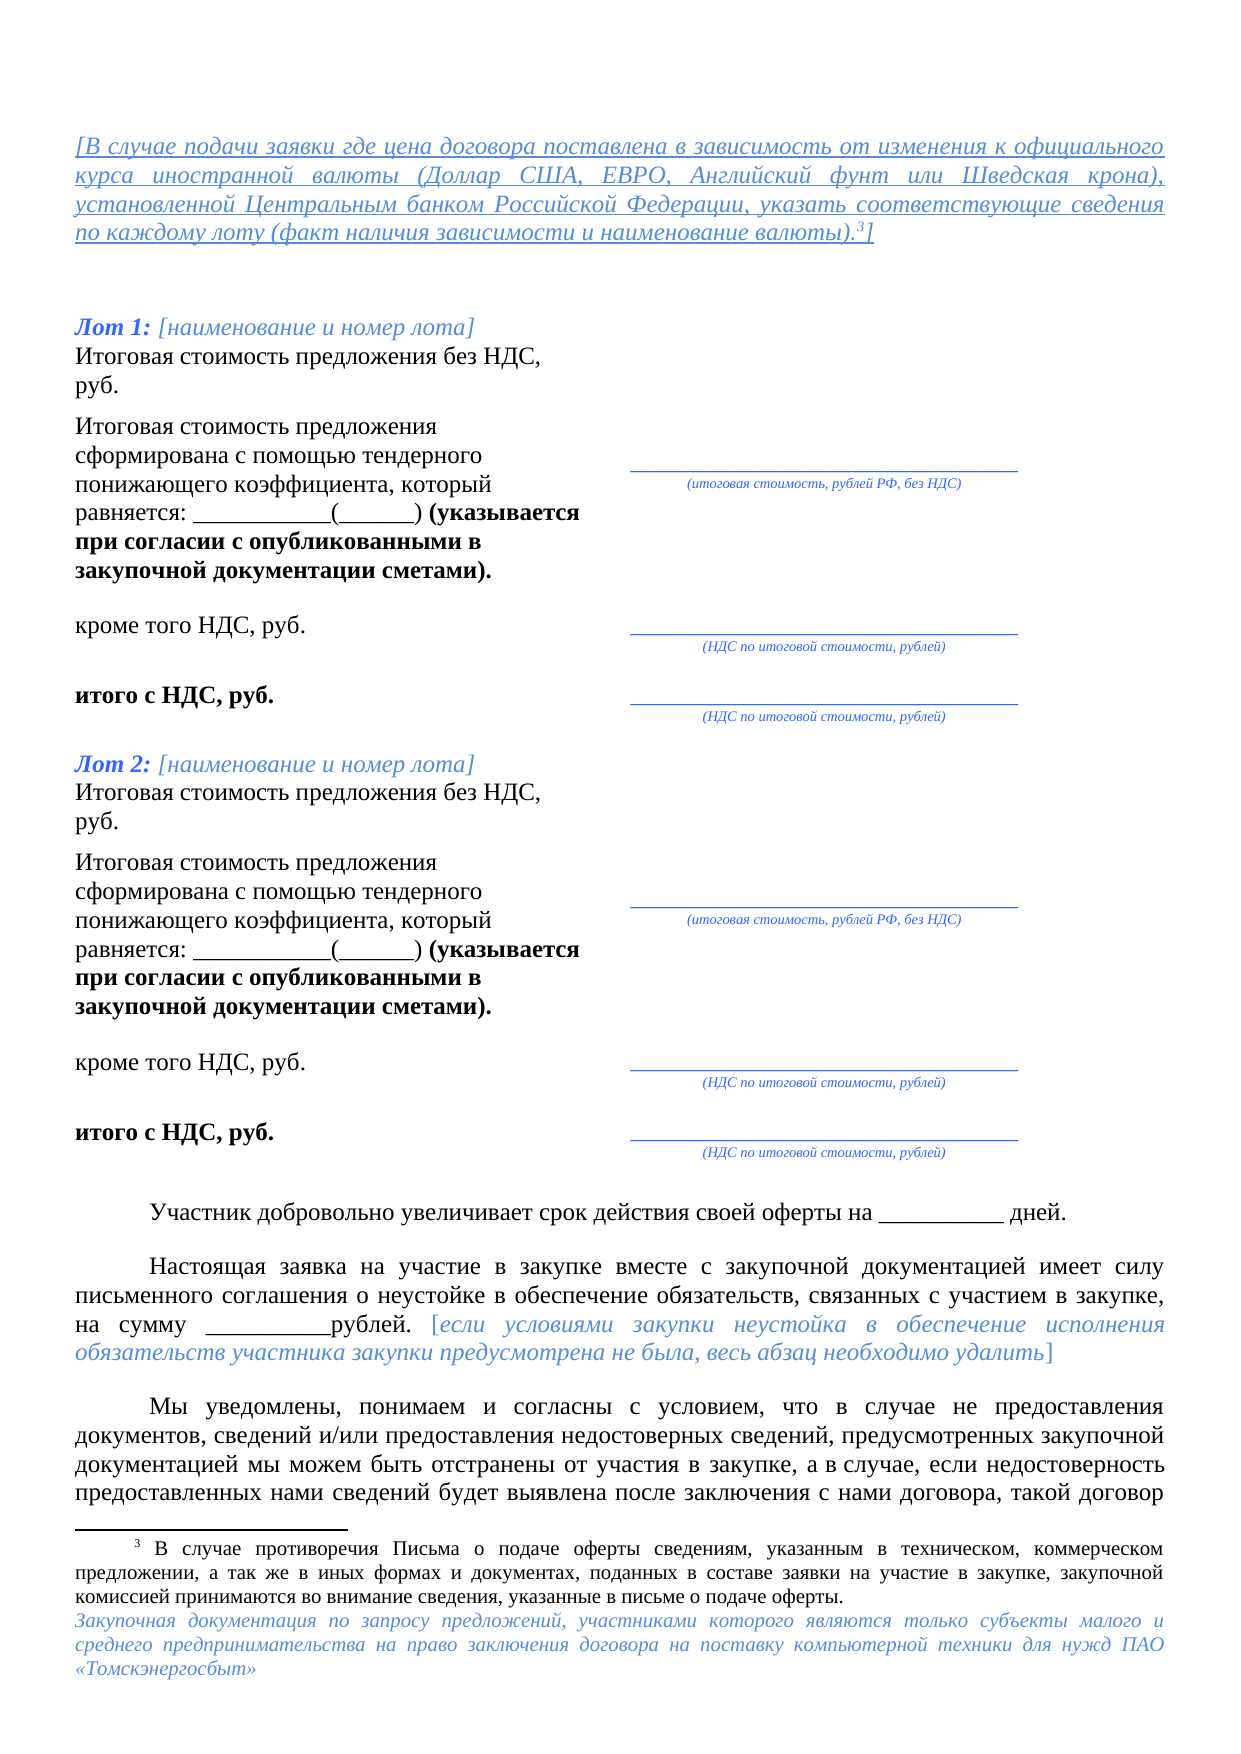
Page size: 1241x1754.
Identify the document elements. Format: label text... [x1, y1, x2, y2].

table_cell _______________________________ (НДС по итоговой стоимости, рублей) [599, 1033, 1049, 1102]
text [В случае подачи заявки где цена договора поставлена в зависимость от изменения к официального курса иностранной валюты (Доллар США, ЕВРО, Английский фунт или Шведская крона), установленной Центральным банком Российской Федерации, указать соответствующие сведения по каждому лоту (факт наличия зависимости и наименование валюты).] [75, 215, 1165, 246]
table_cell _______________________________ (НДС по итоговой стоимости, рублей) [599, 596, 1049, 666]
text Лот 2: [наименование и номер лота] [75, 749, 1165, 777]
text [75, 1391, 1165, 1506]
text Участник добровольно увеличивает срок действия своей оферты на __________ дней. [75, 1197, 1165, 1226]
text [В случае подачи заявки где цена договора поставлена в зависимость от изменения к официального курса иностранной валюты (Доллар США, ЕВРО, Английский фунт или Шведская крона), установленной Центральным банком Российской Федерации, указать соответствующие сведения по каждому лоту (факт наличия зависимости и наименование валюты).] [75, 186, 1165, 214]
table_header Итоговая стоимость предложения без НДС, руб. Итоговая стоимость предложения сформирована с помощью тендерного понижающего коэффициента, который равняется: ___________(______) (указывается при согласии с опубликованными в закупочной документации сметами). [60, 341, 598, 596]
table_cell кроме того НДС, руб. [60, 1033, 598, 1102]
text Настоящая заявка на участие в закупке вместе с закупочной документацией имеет силу письменного соглашения о неустойке в обеспечение обязательств, связанных с участием в закупке, на сумму __________рублей. [если условиями закупки неустойка в обеспечение исполнения обязательств участника закупки предусмотрена не была, весь абзац необходимо удалить] [75, 1251, 1165, 1366]
table_cell _______________________________ (НДС по итоговой стоимости, рублей) [599, 1103, 1049, 1172]
text [В случае подачи заявки где цена договора поставлена в зависимость от изменения к официального курса иностранной валюты (Доллар США, ЕВРО, Английский фунт или Шведская крона), установленной Центральным банком Российской Федерации, указать соответствующие сведения по каждому лоту (факт наличия зависимости и наименование валюты).] [75, 158, 1165, 185]
text [В случае подачи заявки где цена договора поставлена в зависимость от изменения к официального курса иностранной валюты (Доллар США, ЕВРО, Английский фунт или Шведская крона), установленной Центральным банком Российской Федерации, указать соответствующие сведения по каждому лоту (факт наличия зависимости и наименование валюты).] [75, 131, 1165, 156]
table_header _______________________________ (итоговая стоимость, рублей РФ, без НДС) [599, 341, 1049, 596]
table_cell _______________________________ (НДС по итоговой стоимости, рублей) [599, 666, 1049, 736]
table_cell итого с НДС, руб. [60, 666, 598, 736]
table_cell итого с НДС, руб. [60, 1103, 598, 1172]
table_header _______________________________ (итоговая стоимость, рублей РФ, без НДС) [599, 778, 1049, 1032]
text Лот 1: [наименование и номер лота] [75, 312, 1165, 341]
table_header Итоговая стоимость предложения без НДС, руб. Итоговая стоимость предложения сформирована с помощью тендерного понижающего коэффициента, который равняется: ___________(______) (указывается при согласии с опубликованными в закупочной документации сметами). [60, 778, 598, 1032]
table_cell кроме того НДС, руб. [60, 596, 598, 666]
